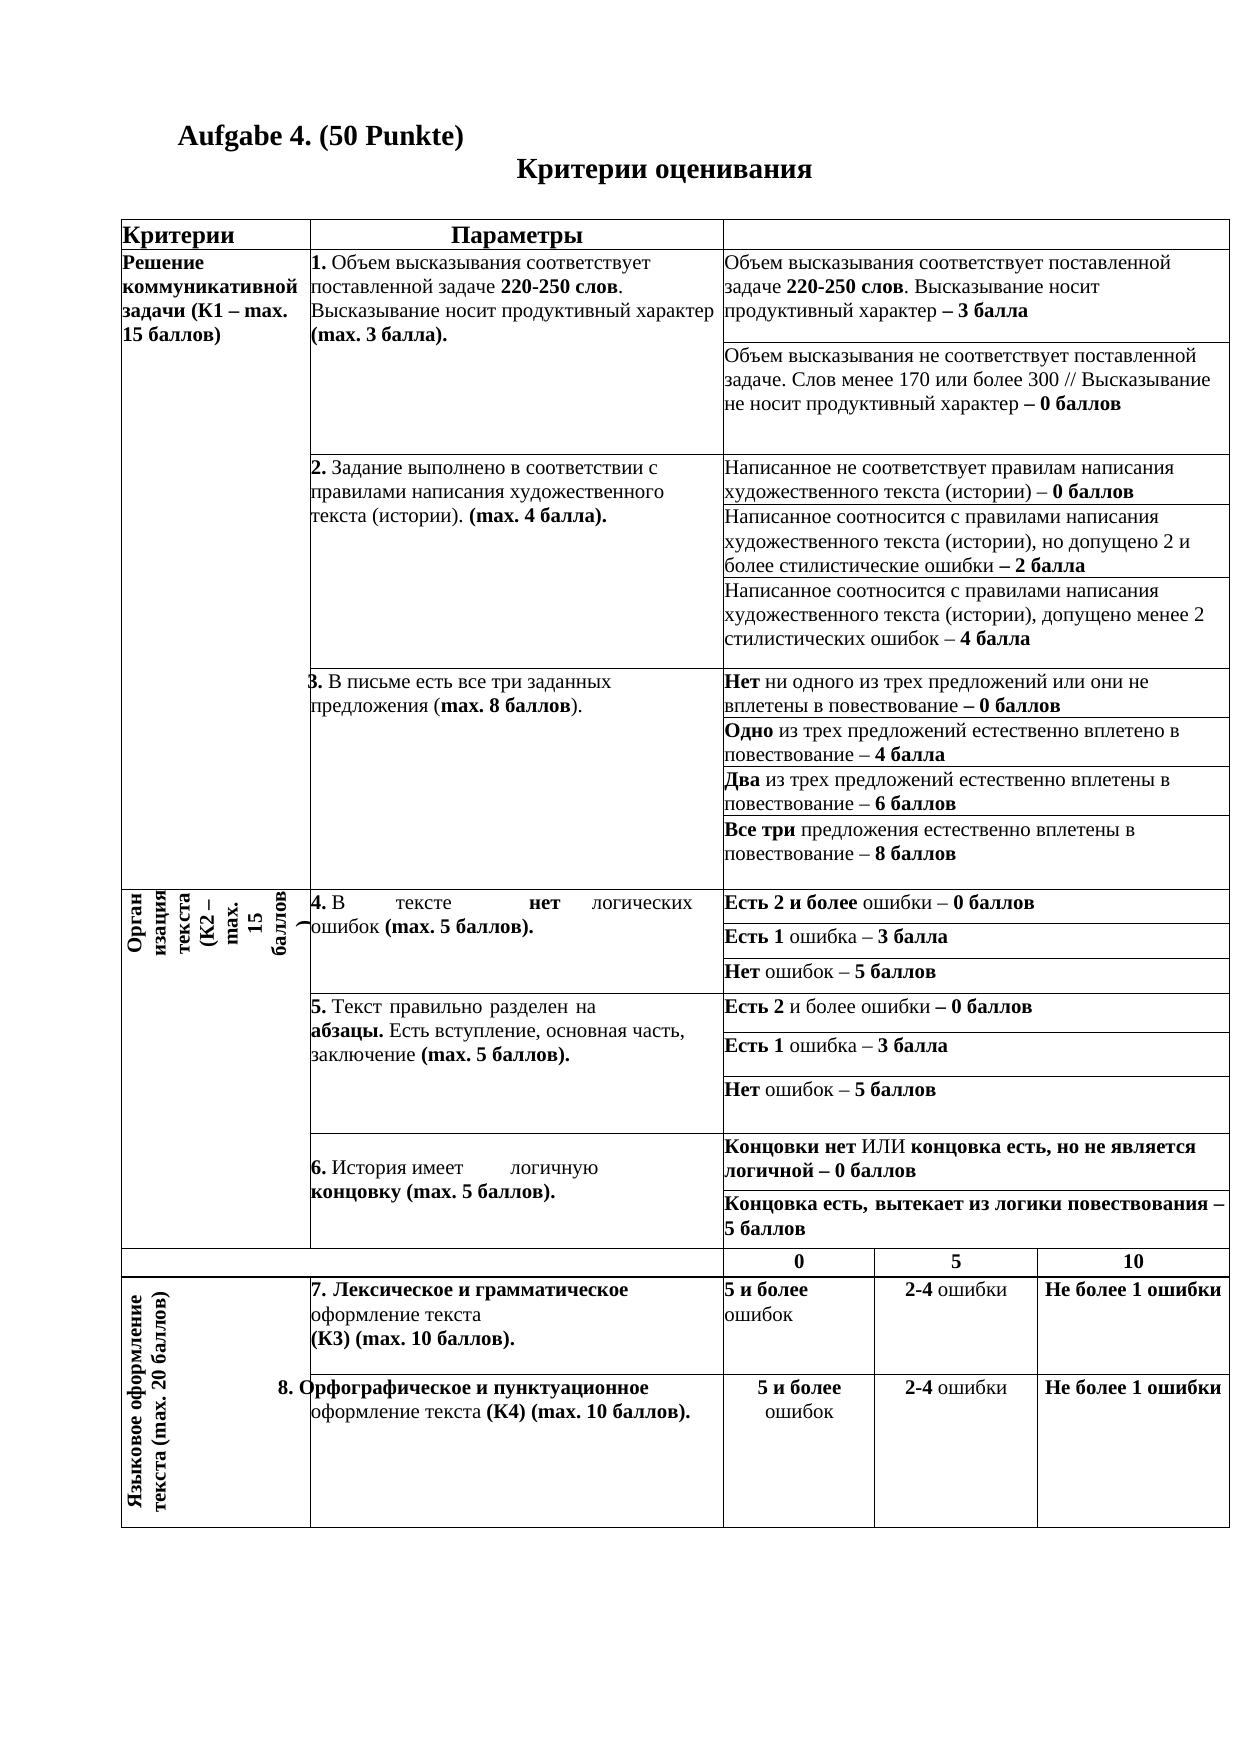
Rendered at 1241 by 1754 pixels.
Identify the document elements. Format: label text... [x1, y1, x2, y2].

table_cell Концовка есть, вытекает из логики повествования – 5 баллов [724, 1191, 1229, 1248]
table_cell Объем высказывания соответствует поставленной задаче 220-250 слов. Высказывание носит продуктивный характер – 3 балла [724, 250, 1229, 342]
table_cell 5 и более ошибок [724, 1278, 874, 1374]
table_cell Решение коммуникативной задачи (К1 – max. 15 баллов) [122, 250, 310, 889]
table_cell Есть 1 ошибка – 3 балла [724, 924, 1229, 958]
table_cell 3. В письме есть все три заданных предложения (max. 8 баллов). [311, 669, 723, 889]
table_header Критерии [122, 220, 310, 248]
table_cell Не более 1 ошибки [1038, 1278, 1229, 1374]
table_cell 8. Орфографическое и пунктуационное оформление текста (К4) (max. 10 баллов). [311, 1375, 723, 1527]
table_cell Объем высказывания не соответствует поставленной задаче. Слов менее 170 или более 300 // Высказывание не носит продуктивный характер – 0 баллов [724, 343, 1229, 454]
table_cell Есть 2 и более ошибки – 0 баллов [724, 994, 1229, 1032]
table_cell 2-4 ошибки [875, 1375, 1037, 1527]
table_cell 5 и более ошибок [724, 1375, 874, 1527]
table_cell 1. Объем высказывания соответствует поставленной задаче 220-250 слов. Высказывание носит продуктивный характер (max. 3 балла). [311, 250, 723, 454]
table_cell Есть 1 ошибка – 3 балла [724, 1033, 1229, 1076]
table_cell Одно из трех предложений естественно вплетено в повествование – 4 балла [724, 718, 1229, 766]
table_cell 6. История имеет логичную концовку (max. 5 баллов). [311, 1134, 723, 1248]
table_cell 2-4 ошибки [875, 1278, 1037, 1374]
table_cell Концовки нет ИЛИ концовка есть, но не является логичной – 0 баллов [724, 1134, 1229, 1190]
table_cell Написанное соотносится с правилами написания художественного текста (истории), но допущено 2 и более стилистические ошибки – 2 балла [724, 505, 1229, 577]
table_cell Все три предложения естественно вплетены в повествование – 8 баллов [724, 816, 1229, 889]
table_cell Не более 1 ошибки [1038, 1375, 1229, 1527]
table_cell Организация текста (К2 – max. 15 баллов) [122, 890, 310, 1248]
table_cell Два из трех предложений естественно вплетены в повествование – 6 баллов [724, 767, 1229, 815]
table_cell Написанное не соответствует правилам написания художественного текста (истории) – 0 баллов [724, 455, 1229, 503]
table_cell Нет ни одного из трех предложений или они не вплетены в повествование – 0 баллов [724, 669, 1229, 717]
table_cell [122, 1249, 723, 1276]
table_header Параметры [311, 220, 723, 248]
table_header [724, 220, 1229, 248]
table_cell Нет ошибок – 5 баллов [724, 1077, 1229, 1133]
table_cell Написанное соотносится с правилами написания художественного текста (истории), допущено менее 2 стилистических ошибок – 4 балла [724, 578, 1229, 668]
table_cell 10 [1038, 1249, 1229, 1276]
table_cell 7. Лексическое и грамматическое оформление текста (К3) (max. 10 баллов). [311, 1278, 723, 1374]
table_cell 0 [724, 1249, 874, 1276]
table_cell 5. Текст правильно разделен на абзацы. Есть вступление, основная часть, заключение (max. 5 баллов). [311, 994, 723, 1133]
table_cell 4. В тексте нет логических ошибок (max. 5 баллов). [311, 890, 723, 993]
table_cell 2. Задание выполнено в соответствии с правилами написания художественного текста (истории). (max. 4 балла). [311, 455, 723, 668]
text Aufgabe 4. (50 Punkte) [177, 118, 1152, 152]
table_cell Языковое оформление текста (max. 20 баллов) [122, 1278, 310, 1527]
table_cell Нет ошибок – 5 баллов [724, 959, 1229, 993]
table_cell Есть 2 и более ошибки – 0 баллов [724, 890, 1229, 923]
text Критерии оценивания [177, 152, 1152, 185]
table_cell 5 [875, 1249, 1037, 1276]
